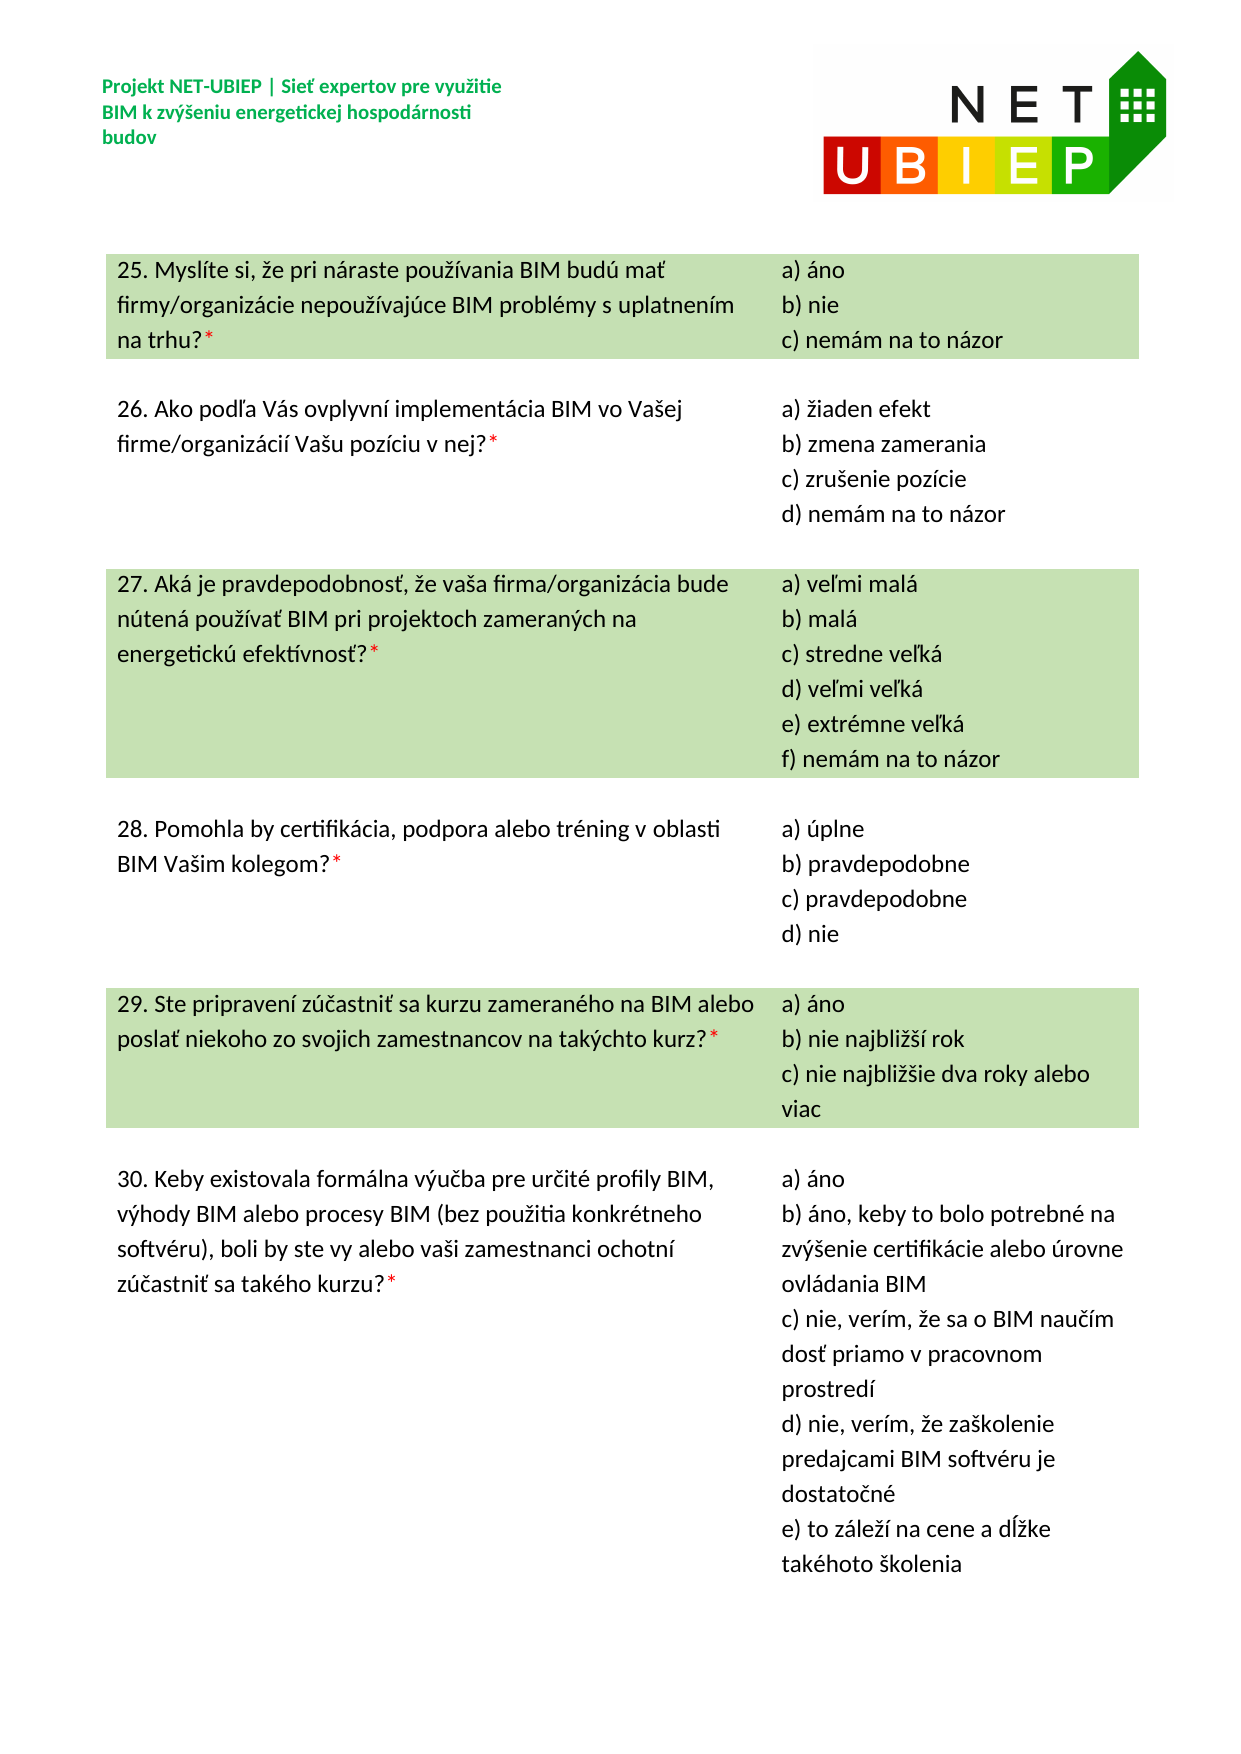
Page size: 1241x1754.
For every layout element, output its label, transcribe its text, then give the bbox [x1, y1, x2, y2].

table_cell 26. Ako podľa Vás ovplyvní implementácia BIM vo Vašej firme/organizácií Vašu pozíciu v nej?* [106, 359, 770, 568]
table_cell a) žiaden efekt b) zmena zamerania c) zrušenie pozície d) nemám na to názor [770, 359, 1139, 568]
table_cell a) úplne b) pravdepodobne c) pravdepodobne d) nie [770, 778, 1139, 988]
table_cell a) veľmi malá b) malá c) stredne veľká d) veľmi veľká e) extrémne veľká f) nemám na to názor [770, 569, 1139, 778]
table_cell 29. Ste pripravení zúčastniť sa kurzu zameraného na BIM alebo poslať niekoho zo svojich zamestnancov na takýchto kurz?* [106, 988, 770, 1128]
table_header a) áno b) nie c) nemám na to názor [770, 254, 1139, 359]
table_header 25. Myslíte si, že pri náraste používania BIM budú mať firmy/organizácie nepoužívajúce BIM problémy s uplatnením na trhu?* [106, 254, 770, 359]
table_cell 27. Aká je pravdepodobnosť, že vaša firma/organizácia bude nútená používať BIM pri projektoch zameraných na energetickú efektívnosť?* [106, 569, 770, 778]
picture [813, 44, 1174, 202]
table_cell a) áno b) nie najbližší rok c) nie najbližšie dva roky alebo viac [770, 988, 1139, 1128]
table_cell 28. Pomohla by certifikácia, podpora alebo tréning v oblasti BIM Vašim kolegom?* [106, 778, 770, 988]
